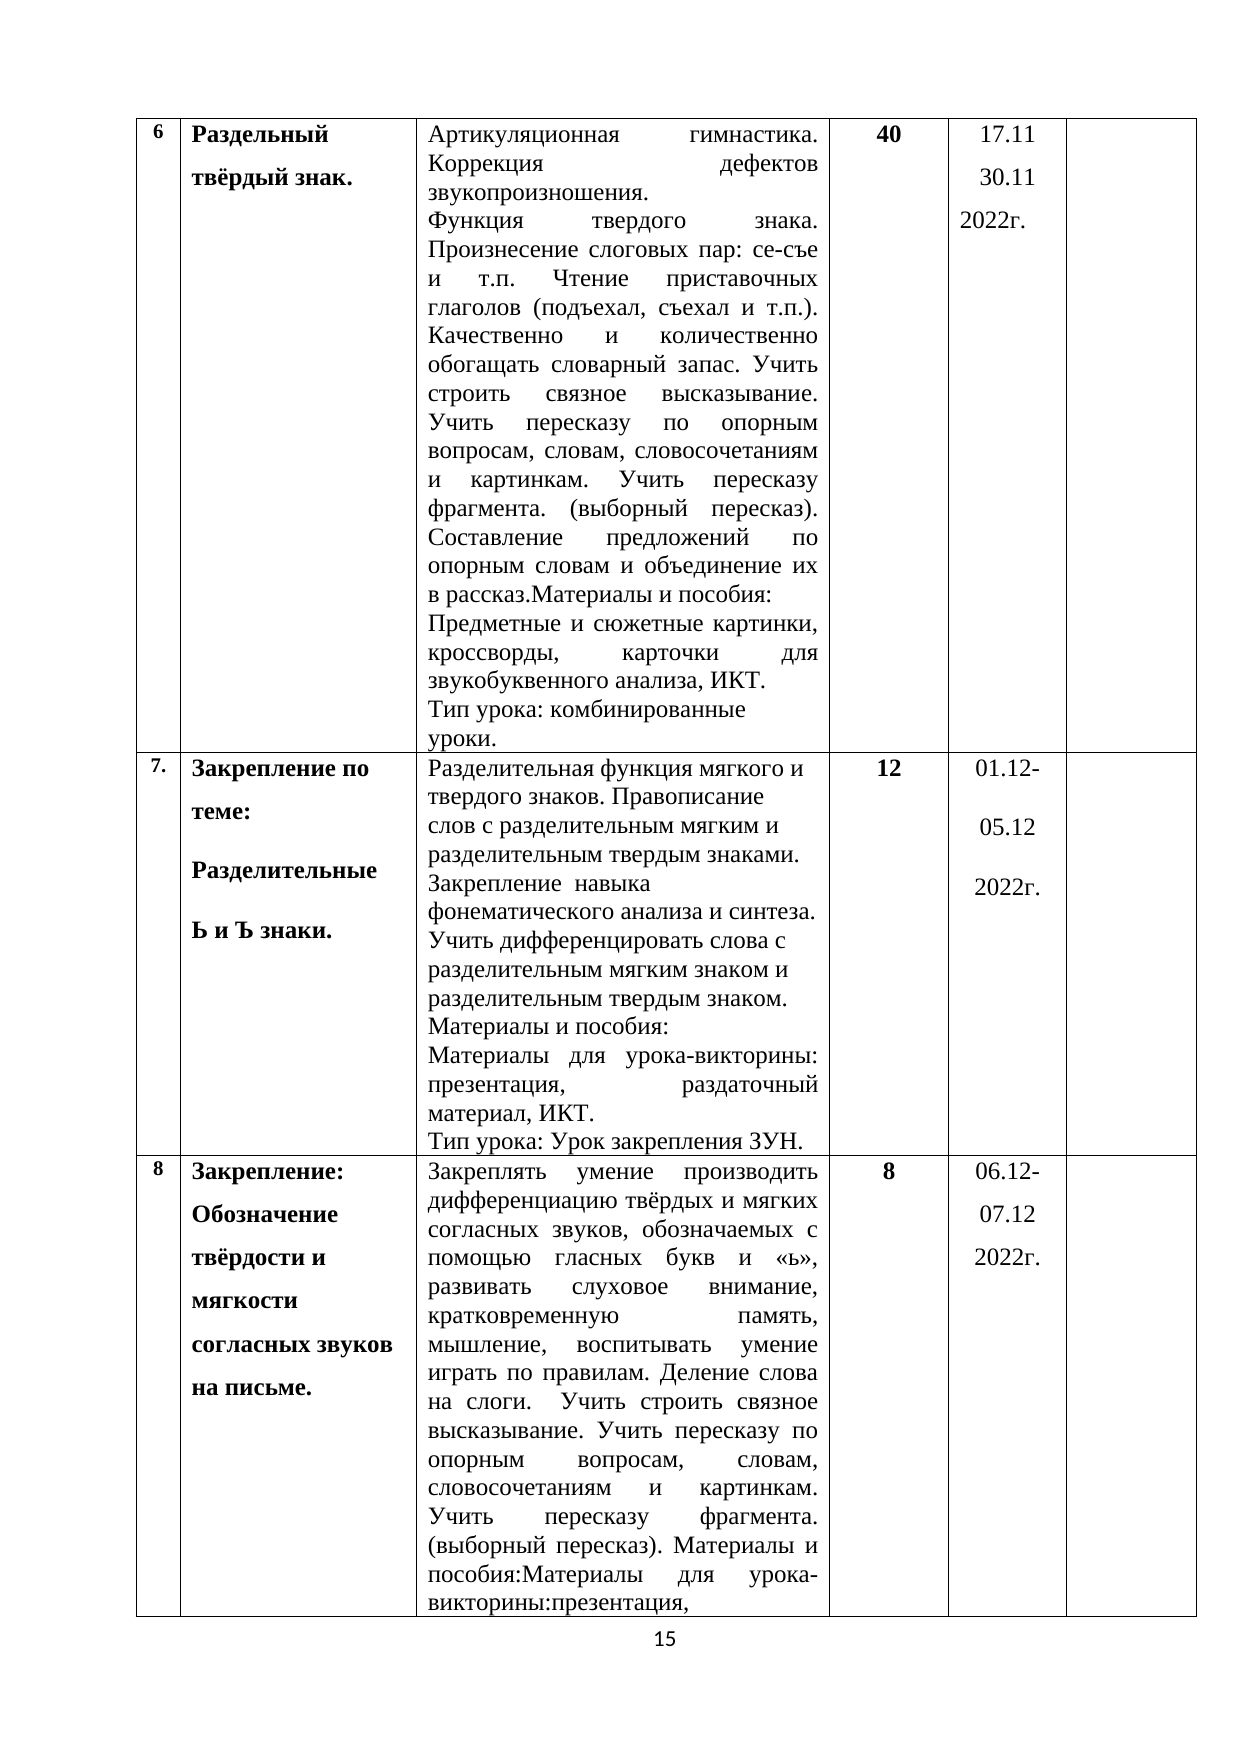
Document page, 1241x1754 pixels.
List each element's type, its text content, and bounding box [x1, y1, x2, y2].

table_cell Разделительная функция мягкого и твердого знаков. Правописание слов с разделительным мягким и разделительным твердым знаками. Закрепление навыка фонематического анализа и синтеза. Учить дифференцировать слова с разделительным мягким знаком и разделительным твердым знаком. Материалы и пособия: Материалы для урока-викторины: презентация, раздаточный материал, ИКТ. Тип урока: Урок закрепления ЗУН. [417, 753, 829, 1155]
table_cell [417, 1156, 829, 1616]
table_cell [1067, 753, 1196, 1155]
table_cell [1067, 1156, 1196, 1616]
table_cell 8 [830, 1156, 948, 1616]
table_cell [181, 1156, 416, 1616]
table_cell 01.12- 05.12 2022г. [949, 753, 1066, 1155]
table_cell 6 [137, 119, 180, 752]
table_cell Закрепление по теме: Разделительные Ь и Ъ знаки. [181, 753, 416, 1155]
table_cell Артикуляционная гимнастика. Коррекция дефектов звукопроизношения. Функция твердого знака. Произнесение слоговых пар: се-съе и т.п. Чтение приставочных глаголов (подъехал, съехал и т.п.). Качественно и количественно обогащать словарный запас. Учить строить связное высказывание. Учить пересказу по опорным вопросам, словам, словосочетаниям и картинкам. Учить пересказу фрагмента. (выборный пересказ). Составление предложений по опорным словам и объединение их в рассказ.Материалы и пособия: Предметные и сюжетные картинки, кроссворды, карточки для звукобуквенного анализа, ИКТ. Тип урока: комбинированные уроки. [417, 119, 829, 752]
table_cell 12 [830, 753, 948, 1155]
table_cell Раздельный твёрдый знак. [181, 119, 416, 752]
table_cell 17.11 30.11 2022г. [949, 119, 1066, 752]
table_cell 8 [137, 1156, 180, 1616]
table_cell [1067, 119, 1196, 752]
table_cell 40 [830, 119, 948, 752]
table_cell 06.12- 07.12 2022г. [949, 1156, 1066, 1616]
table_cell 7. [137, 753, 180, 1155]
